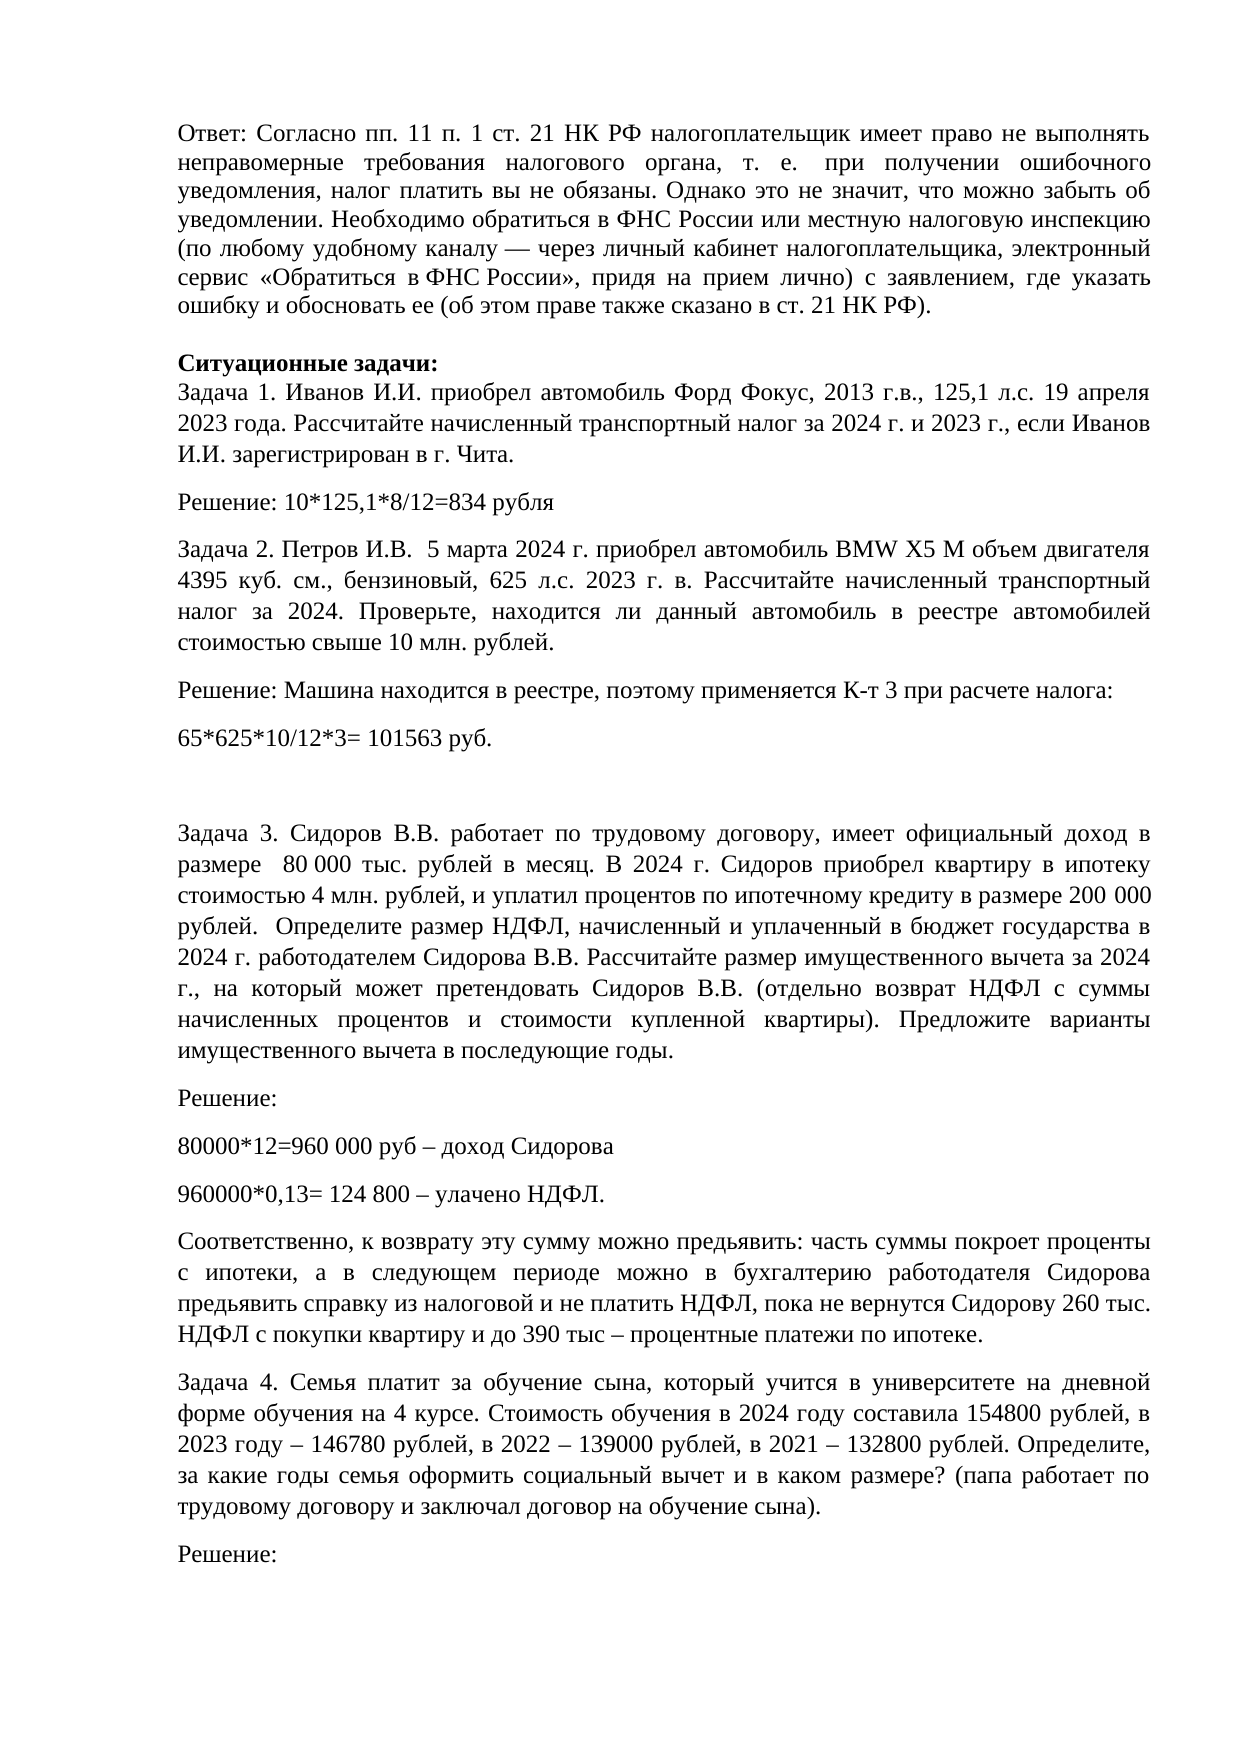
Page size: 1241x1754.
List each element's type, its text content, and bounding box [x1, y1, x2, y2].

text Задача 4. Семья платит за обучение сына, который учится в университете на дневной форме обучения на 4 курсе. Стоимость обучения в 2024 году составила 154800 рублей, в 2023 году – 146780 рублей, в 2022 – 139000 рублей, в 2021 – 132800 рублей. Определите, за какие годы семья оформить социальный вычет и в каком размере? (папа работает по трудовому договору и заключал договор на обучение сына). [177, 1367, 1152, 1520]
text 960000*0,13= 124 800 – улачено НДФЛ. [177, 1179, 1152, 1207]
text Решение: [177, 1539, 1152, 1568]
text Задача 2. Петров И.В. 5 марта 2024 г. приобрел автомобиль BMW X5 M объем двигателя 4395 куб. см., бензиновый, 625 л.с. 2023 г. в. Рассчитайте начисленный транспортный налог за 2024. Проверьте, находится ли данный автомобиль в реестре автомобилей стоимостью свыше 10 млн. рублей. [177, 534, 1152, 656]
text Решение: 10*125,1*8/12=834 рубля [177, 487, 1152, 515]
text Соответственно, к возврату эту сумму можно предьявить: часть суммы покроет проценты с ипотеки, а в следующем периоде можно в бухгалтерию работодателя Сидорова предьявить справку из налоговой и не платить НДФЛ, пока не вернутся Сидорову 260 тыс. НДФЛ с покупки квартиру и до 390 тыс – процентные платежи по ипотеке. [177, 1226, 1152, 1348]
text 65*625*10/12*3= 101563 руб. [177, 723, 1152, 752]
text Задача 3. Сидоров В.В. работает по трудовому договору, имеет официальный доход в размере 80 000 тыс. рублей в месяц. В 2024 г. Сидоров приобрел квартиру в ипотеку стоимостью 4 млн. рублей, и уплатил процентов по ипотечному кредиту в размере 200 000 рублей. Определите размер НДФЛ, начисленный и уплаченный в бюджет государства в 2024 г. работодателем Сидорова В.В. Рассчитайте размер имущественного вычета за 2024 г., на который может претендовать Сидоров В.В. (отдельно возврат НДФЛ с суммы начисленных процентов и стоимости купленной квартиры). Предложите варианты имущественного вычета в последующие годы. [177, 818, 1152, 1064]
text 80000*12=960 000 руб – доход Сидорова [177, 1131, 1152, 1160]
text Решение: Машина находится в реестре, поэтому применяется К-т 3 при расчете налога: [177, 675, 1152, 704]
text Решение: [177, 1083, 1152, 1112]
text Ситуационные задачи: [177, 348, 1152, 377]
text Ответ: Согласно пп. 11 п. 1 ст. 21 НК РФ налогоплательщик имеет право не выполнять неправомерные требования налогового органа, т. е. при получении ошибочного уведомления, налог платить вы не обязаны. Однако это не значит, что можно забыть об уведомлении. Необходимо обратиться в ФНС России или местную налоговую инспекцию (по любому удобному каналу — через личный кабинет налогоплательщика, электронный сервис «Обратиться в ФНС России», придя на прием лично) с заявлением, где указать ошибку и обосновать ее (об этом праве также сказано в ст. 21 НК РФ). [177, 118, 1152, 319]
text Задача 1. Иванов И.И. приобрел автомобиль Форд Фокус, 2013 г.в., 125,1 л.с. 19 апреля 2023 года. Рассчитайте начисленный транспортный налог за 2024 г. и 2023 г., если Иванов И.И. зарегистрирован в г. Чита. [177, 377, 1152, 468]
